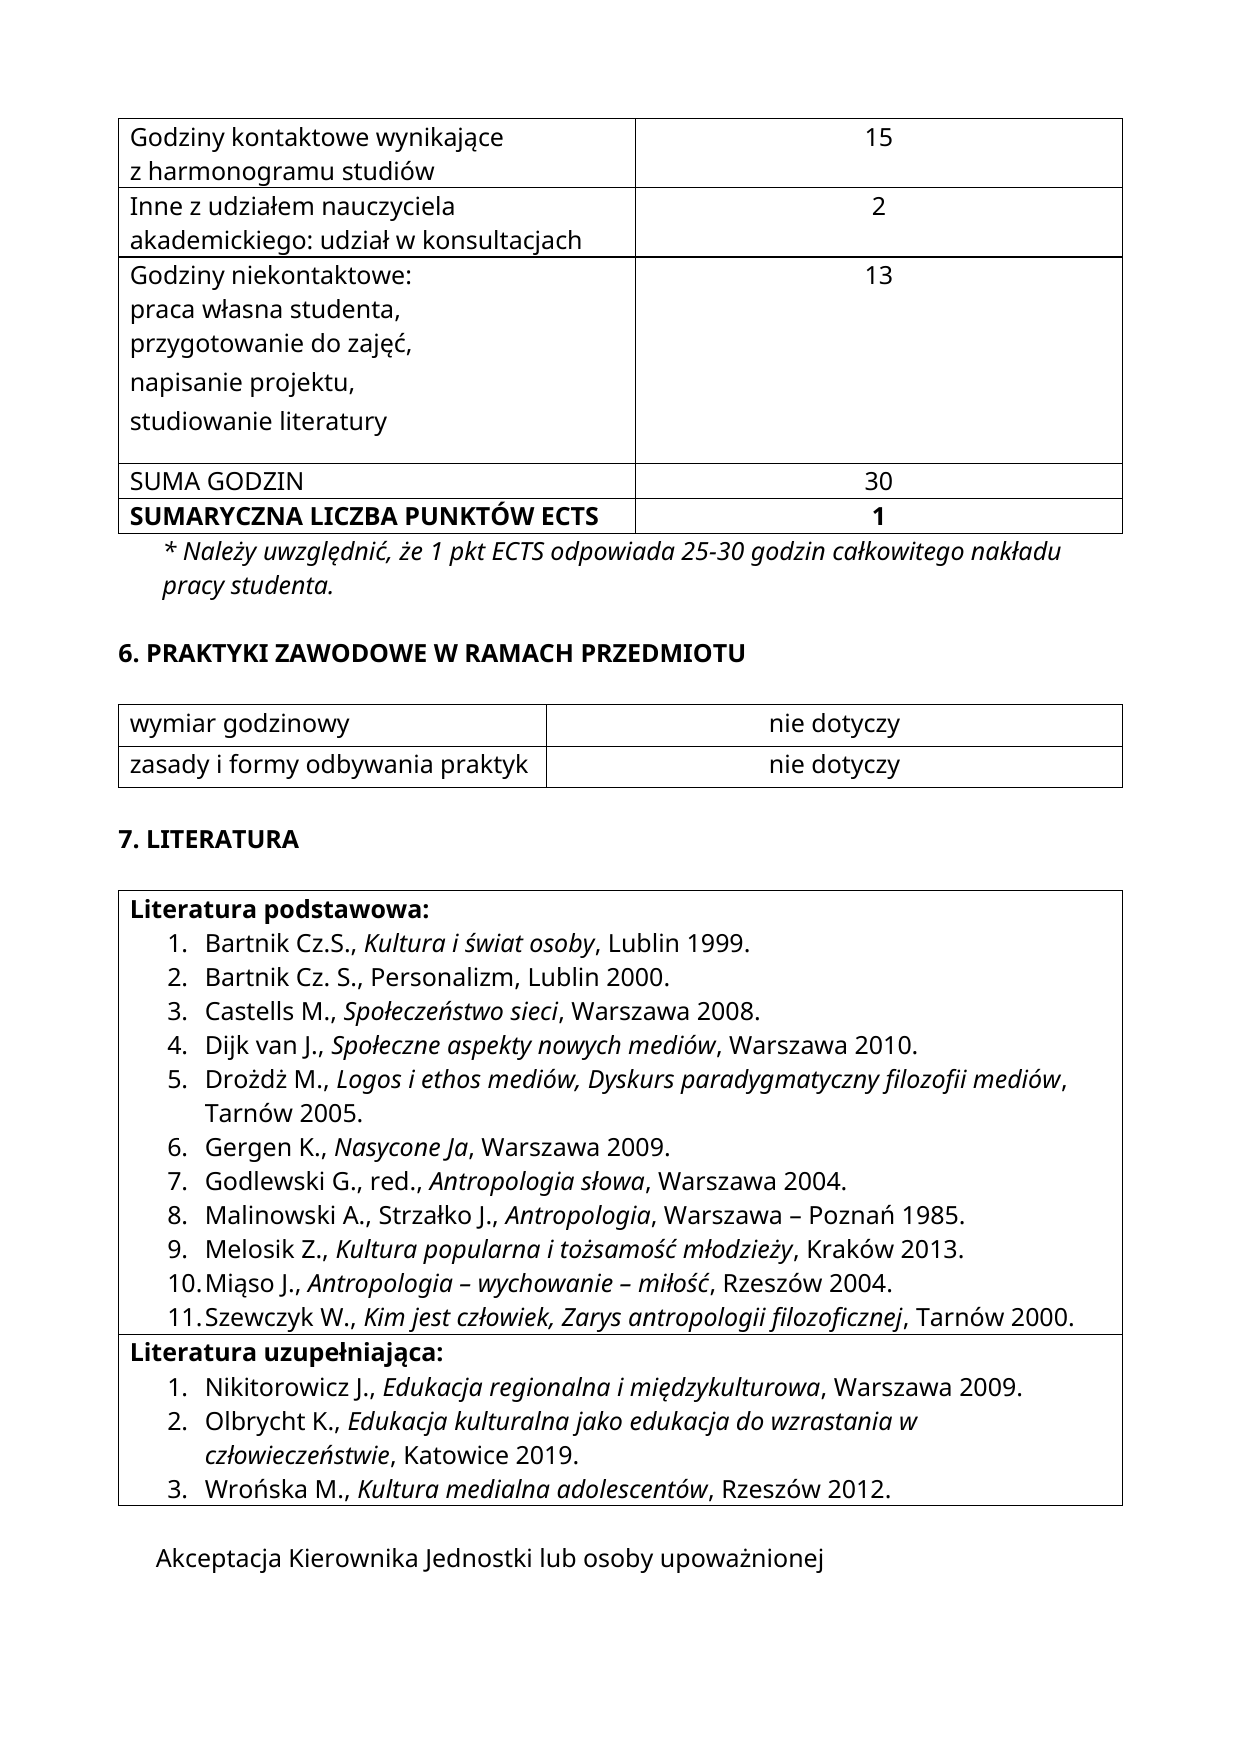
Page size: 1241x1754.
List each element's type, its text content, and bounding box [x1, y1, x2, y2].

table_header wymiar godzinowy [119, 705, 546, 746]
table_cell nie dotyczy [547, 747, 1122, 787]
table_cell 15 [636, 119, 1122, 187]
text 6. PRAKTYKI ZAWODOWE W RAMACH PRZEDMIOTU [118, 636, 1122, 670]
table_header Literatura podstawowa: Bartnik Cz.S., Kultura i świat osoby, Lublin 1999. Bartnik Cz. S., Personalizm, Lublin 2000. Castells M., Społeczeństwo sieci, Warszawa 2008. Dijk van J., Społeczne aspekty nowych mediów, Warszawa 2010. Drożdż M., Logos i ethos mediów, Dyskurs paradygmatyczny filozofii mediów, Tarnów 2005. Gergen K., Nasycone Ja, Warszawa 2009. Godlewski G., red., Antropologia słowa, Warszawa 2004. Malinowski A., Strzałko J., Antropologia, Warszawa – Poznań 1985. Melosik Z., Kultura popularna i tożsamość młodzieży, Kraków 2013. Miąso J., Antropologia – wychowanie – miłość, Rzeszów 2004. Szewczyk W., Kim jest człowiek, Zarys antropologii filozoficznej, Tarnów 2000. [119, 891, 1122, 1334]
table_cell 1 [636, 499, 1122, 533]
table_cell Inne z udziałem nauczyciela akademickiego: udział w konsultacjach [119, 188, 635, 256]
table_cell zasady i formy odbywania praktyk [119, 747, 546, 787]
table_cell 30 [636, 464, 1122, 498]
table_cell 2 [636, 188, 1122, 256]
table_header nie dotyczy [547, 705, 1122, 746]
table_cell Godziny kontaktowe wynikające z harmonogramu studiów [119, 119, 635, 187]
table_cell Literatura uzupełniająca: Nikitorowicz J., Edukacja regionalna i międzykulturowa, Warszawa 2009. Olbrycht K., Edukacja kulturalna jako edukacja do wzrastania w człowieczeństwie, Katowice 2019. Wrońska M., Kultura medialna adolescentów, Rzeszów 2012. [119, 1335, 1122, 1505]
table_cell 13 [636, 258, 1122, 463]
table_cell SUMARYCZNA LICZBA PUNKTÓW ECTS [119, 499, 635, 533]
text * Należy uwzględnić, że 1 pkt ECTS odpowiada 25-30 godzin całkowitego nakładu pracy studenta. [162, 534, 1122, 602]
text 7. LITERATURA [118, 822, 1122, 856]
table_cell Godziny niekontaktowe: praca własna studenta, przygotowanie do zajęć, napisanie projektu, studiowanie literatury [119, 258, 635, 463]
table_cell SUMA GODZIN [119, 464, 635, 498]
text Akceptacja Kierownika Jednostki lub osoby upoważnionej [156, 1541, 1122, 1574]
